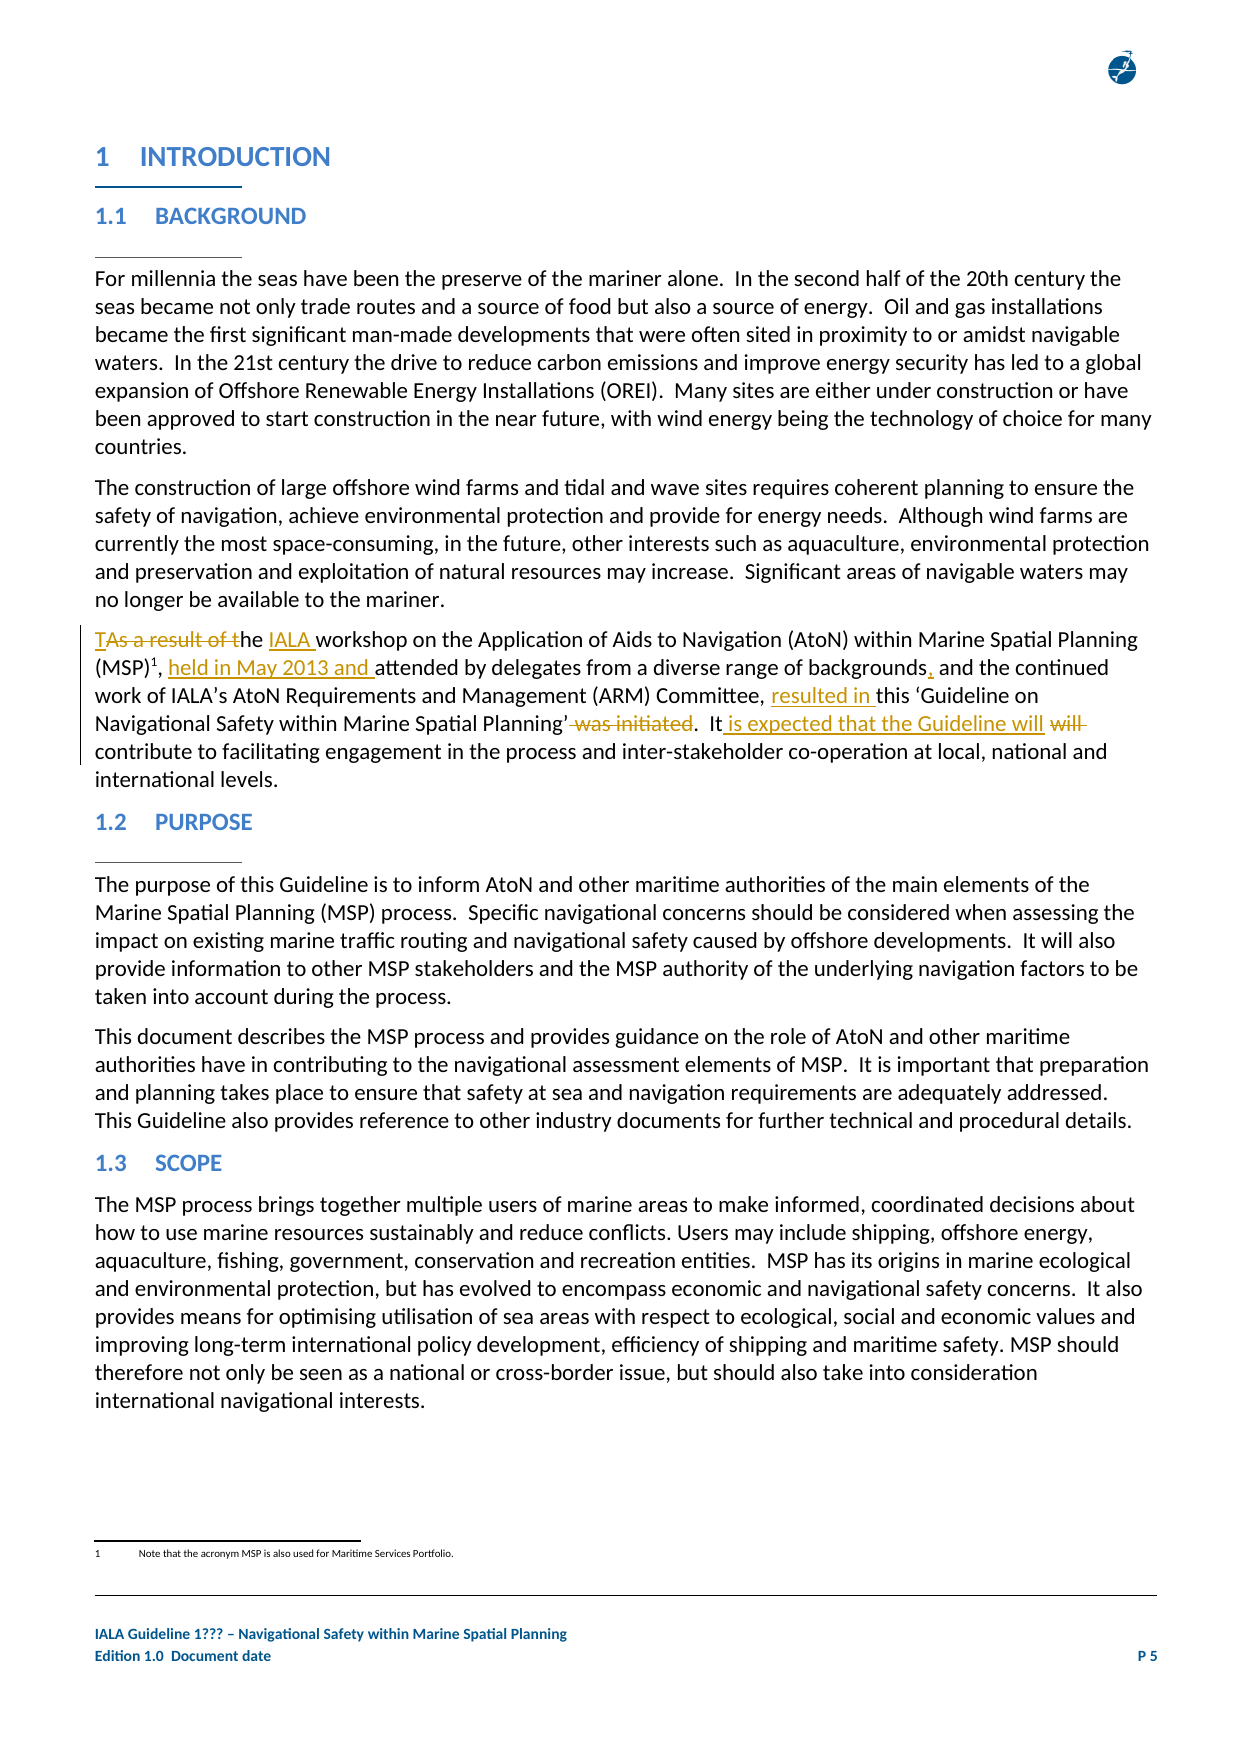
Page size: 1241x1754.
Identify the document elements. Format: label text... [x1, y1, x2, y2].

text The MSP process brings together multiple users of marine areas to make informed, coordinated decisions about how to use marine resources sustainably and reduce conflicts. Users may include shipping, offshore energy, aquaculture, fishing, government, conservation and recreation entities. MSP has its origins in marine ecological and environmental protection, but has evolved to encompass economic and navigational safety concerns. It also provides means for optimising utilisation of sea areas with respect to ecological, social and economic values and improving long-term international policy development, efficiency of shipping and maritime safety. MSP should therefore not only be seen as a national or cross-border issue, but should also take into consideration international navigational interests. [94, 1190, 1157, 1414]
text he workshop on the Application of Aids to Navigation (AtoN) within Marine Spatial Planning (MSP), attended by delegates from a diverse range of backgrounds and the continued work of IALA’s AtoN Requirements and Management (ARM) Committee, this ‘Guideline on Navigational Safety within Marine Spatial Planning’. It contribute to facilitating engagement in the process and inter-stakeholder co-operation at local, national and international levels. [94, 625, 1157, 793]
subtitle Scope [94, 1147, 1084, 1177]
text This document describes the MSP process and provides guidance on the role of AtoN and other maritime authorities have in contributing to the navigational assessment elements of MSP. It is important that preparation and planning takes place to ensure that safety at sea and navigation requirements are adequately addressed. This Guideline also provides reference to other industry documents for further technical and procedural details. [94, 1022, 1157, 1134]
subtitle Background [94, 200, 1084, 231]
picture [1077, 0, 1196, 119]
text For millennia the seas have been the preserve of the mariner alone. In the second half of the 20th century the seas became not only trade routes and a source of food but also a source of energy. Oil and gas installations became the first significant man-made developments that were often sited in proximity to or amidst navigable waters. In the 21st century the drive to reduce carbon emissions and improve energy security has led to a global expansion of Offshore Renewable Energy Installations (OREI). Many sites are either under construction or have been approved to start construction in the near future, with wind energy being the technology of choice for many countries. [94, 264, 1157, 460]
text The purpose of this Guideline is to inform AtoN and other maritime authorities of the main elements of the Marine Spatial Planning (MSP) process. Specific navigational concerns should be considered when assessing the impact on existing marine traffic routing and navigational safety caused by offshore developments. It will also provide information to other MSP stakeholders and the MSP authority of the underlying navigation factors to be taken into account during the process. [94, 870, 1157, 1010]
subtitle INTRODUCTION [94, 138, 1157, 174]
text The construction of large offshore wind farms and tidal and wave sites requires coherent planning to ensure the safety of navigation, achieve environmental protection and provide for energy needs. Although wind farms are currently the most space-consuming, in the future, other interests such as aquaculture, environmental protection and preservation and exploitation of natural resources may increase. Significant areas of navigable waters may no longer be available to the mariner. [94, 473, 1157, 613]
subtitle Purpose [94, 806, 1084, 836]
